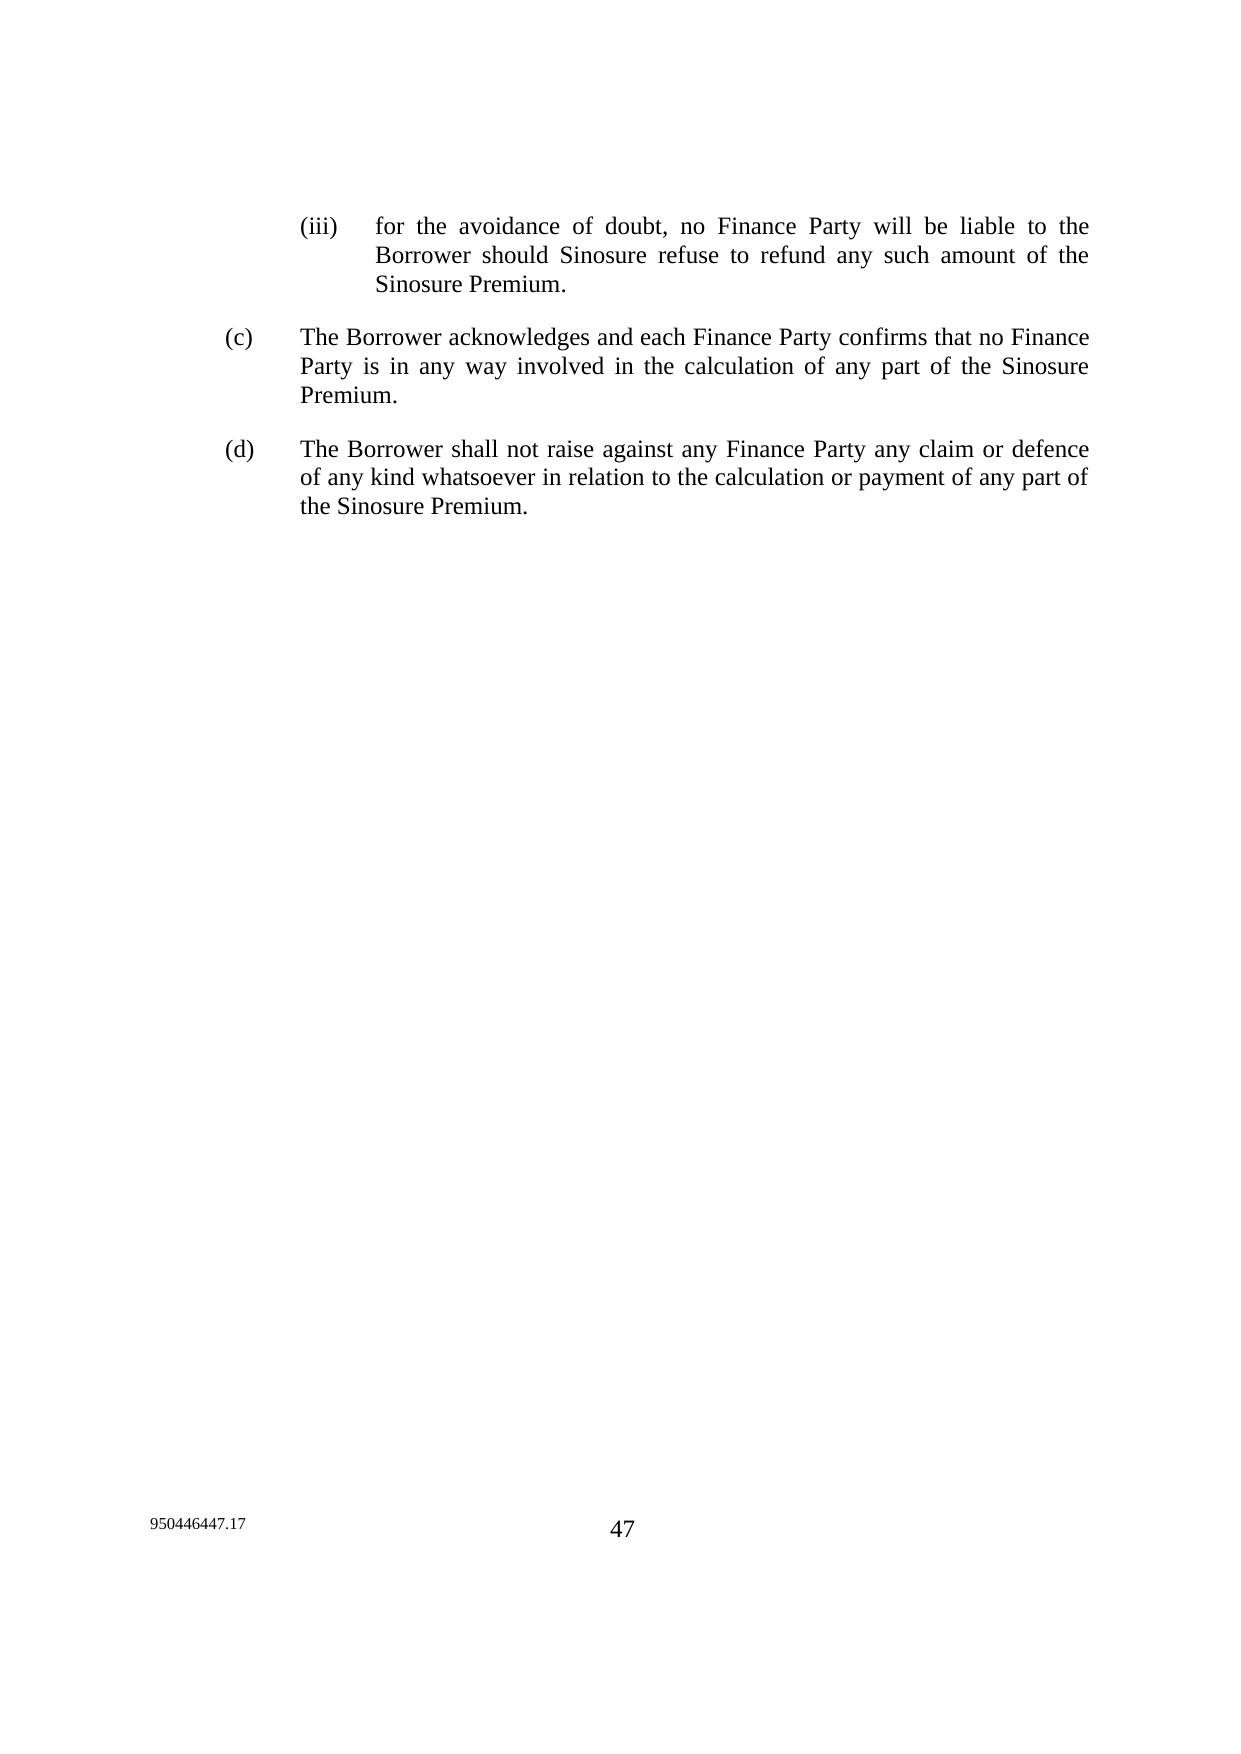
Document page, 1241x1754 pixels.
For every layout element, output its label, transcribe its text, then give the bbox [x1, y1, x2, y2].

text The Borrower shall not raise against any Finance Party any claim or defence of any kind whatsoever in relation to the calculation or payment of any part of the Sinosure Premium. [225, 434, 1090, 520]
text The Borrower acknowledges and each Finance Party confirms that no Finance Party is in any way involved in the calculation of any part of the Sinosure Premium. [225, 322, 1090, 409]
text for the avoidance of doubt, no Finance Party will be liable to the Borrower should Sinosure refuse to refund any such amount of the Sinosure Premium. [300, 211, 1090, 297]
